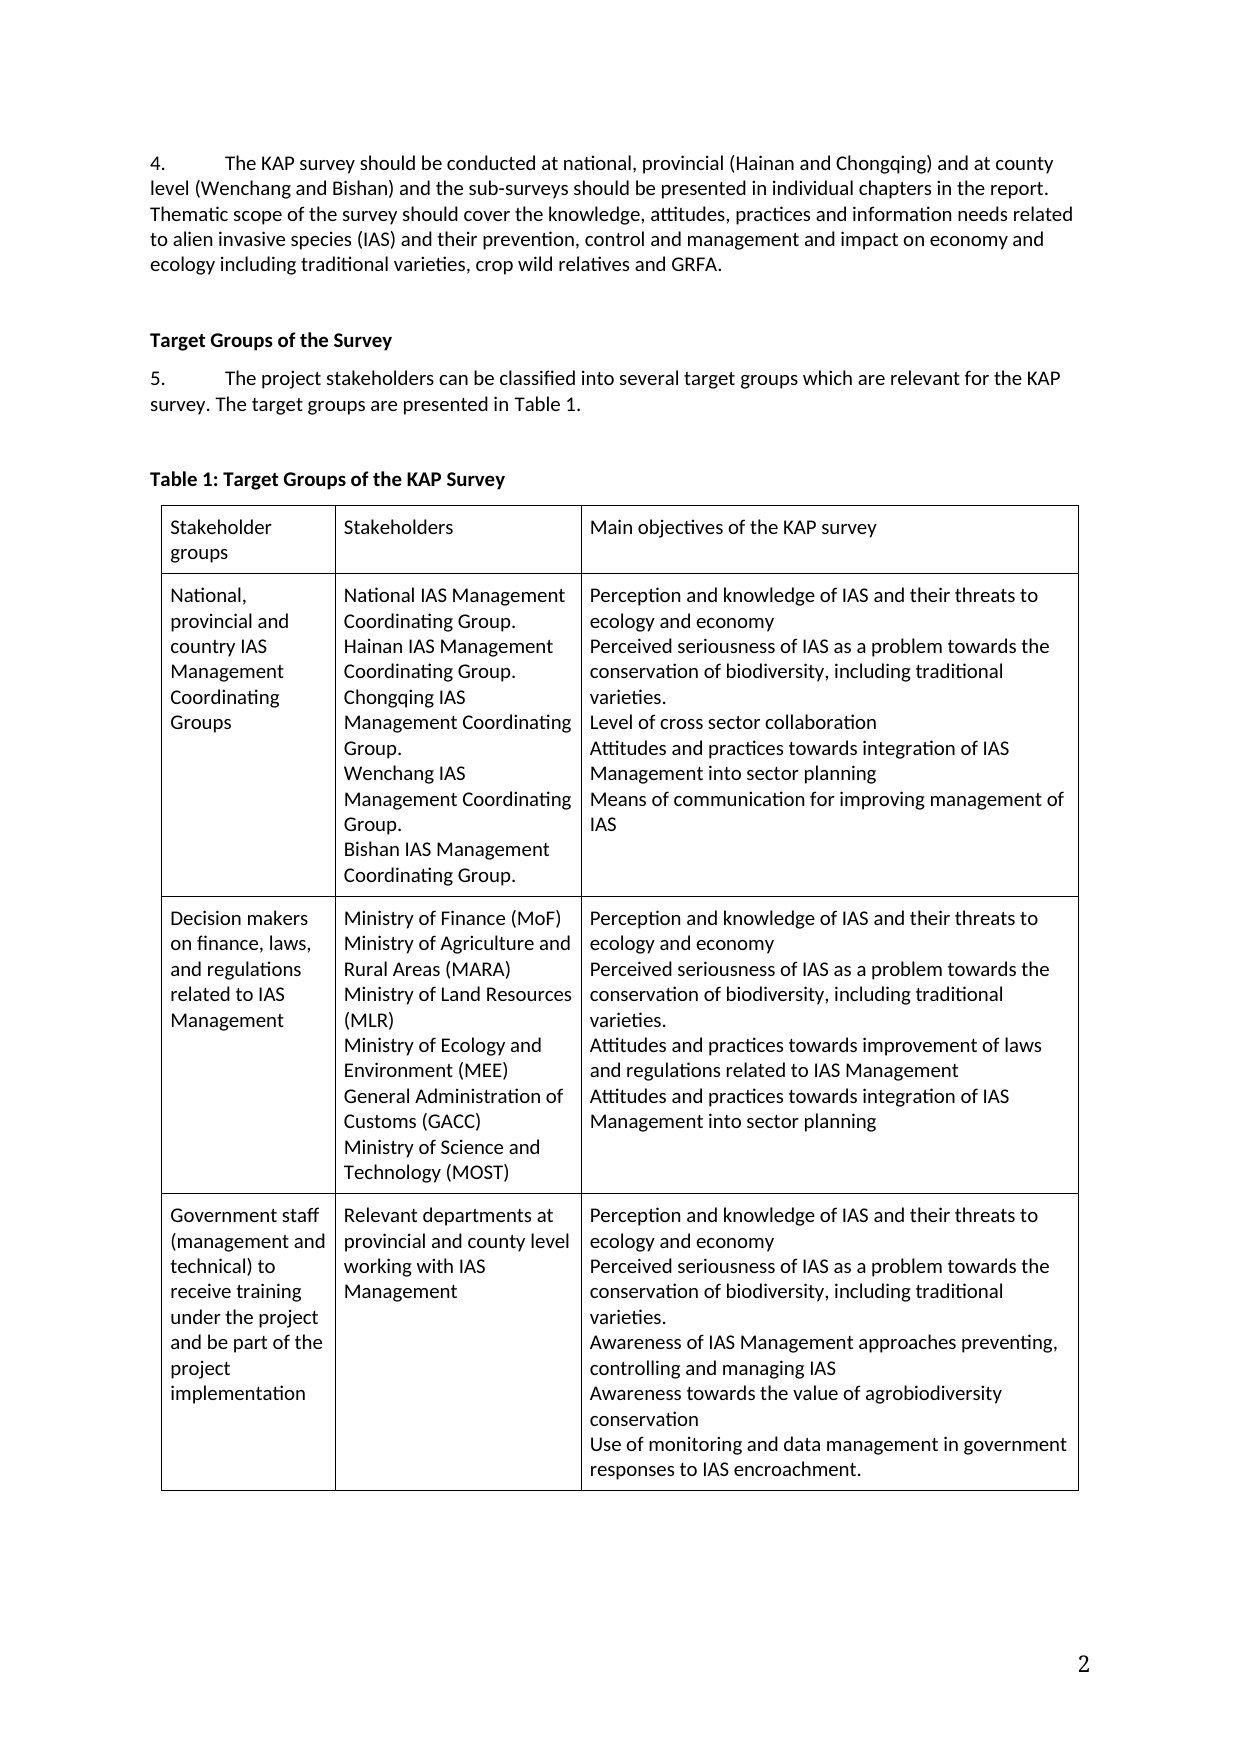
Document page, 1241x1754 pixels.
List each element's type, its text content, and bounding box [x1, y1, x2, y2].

table_cell Perception and knowledge of IAS and their threats to ecology and economy Perceived seriousness of IAS as a problem towards the conservation of biodiversity, including traditional varieties. Awareness of IAS Management approaches preventing, controlling and managing IAS Awareness towards the value of agrobiodiversity conservation Use of monitoring and data management in government responses to IAS encroachment. [582, 1194, 1078, 1490]
table_cell National IAS Management Coordinating Group. Hainan IAS Management Coordinating Group. Chongqing IAS Management Coordinating Group. Wenchang IAS Management Coordinating Group. Bishan IAS Management Coordinating Group. [336, 574, 581, 896]
list The KAP survey should be conducted at national, provincial (Hainan and Chongqing) and at county level (Wenchang and Bishan) and the sub-surveys should be presented in individual chapters in the report. Thematic scope of the survey should cover the knowledge, attitudes, practices and information needs related to alien invasive species (IAS) and their prevention, control and management and impact on economy and ecology including traditional varieties, crop wild relatives and GRFA. [150, 150, 1090, 277]
list The project stakeholders can be classified into several target groups which are relevant for the KAP survey. The target groups are presented in Table 1. [150, 365, 1090, 416]
table_cell Perception and knowledge of IAS and their threats to ecology and economy Perceived seriousness of IAS as a problem towards the conservation of biodiversity, including traditional varieties. Attitudes and practices towards improvement of laws and regulations related to IAS Management Attitudes and practices towards integration of IAS Management into sector planning [582, 897, 1078, 1193]
table_cell Relevant departments at provincial and county level working with IAS Management [336, 1194, 581, 1490]
table_cell Ministry of Finance (MoF) Ministry of Agriculture and Rural Areas (MARA) Ministry of Land Resources (MLR) Ministry of Ecology and Environment (MEE) General Administration of Customs (GACC) Ministry of Science and Technology (MOST) [336, 897, 581, 1193]
text Target Groups of the Survey [150, 327, 1090, 353]
table_header Main objectives of the KAP survey [582, 506, 1078, 573]
table_header Stakeholder groups [162, 506, 335, 573]
table_cell Perception and knowledge of IAS and their threats to ecology and economy Perceived seriousness of IAS as a problem towards the conservation of biodiversity, including traditional varieties. Level of cross sector collaboration Attitudes and practices towards integration of IAS Management into sector planning Means of communication for improving management of IAS [582, 574, 1078, 896]
table_cell National, provincial and country IAS Management Coordinating Groups [162, 574, 335, 896]
table_cell Government staff (management and technical) to receive training under the project and be part of the project implementation [162, 1194, 335, 1490]
text Table 1: Target Groups of the KAP Survey [150, 467, 1090, 492]
table_header Stakeholders [336, 506, 581, 573]
table_cell Decision makers on finance, laws, and regulations related to IAS Management [162, 897, 335, 1193]
